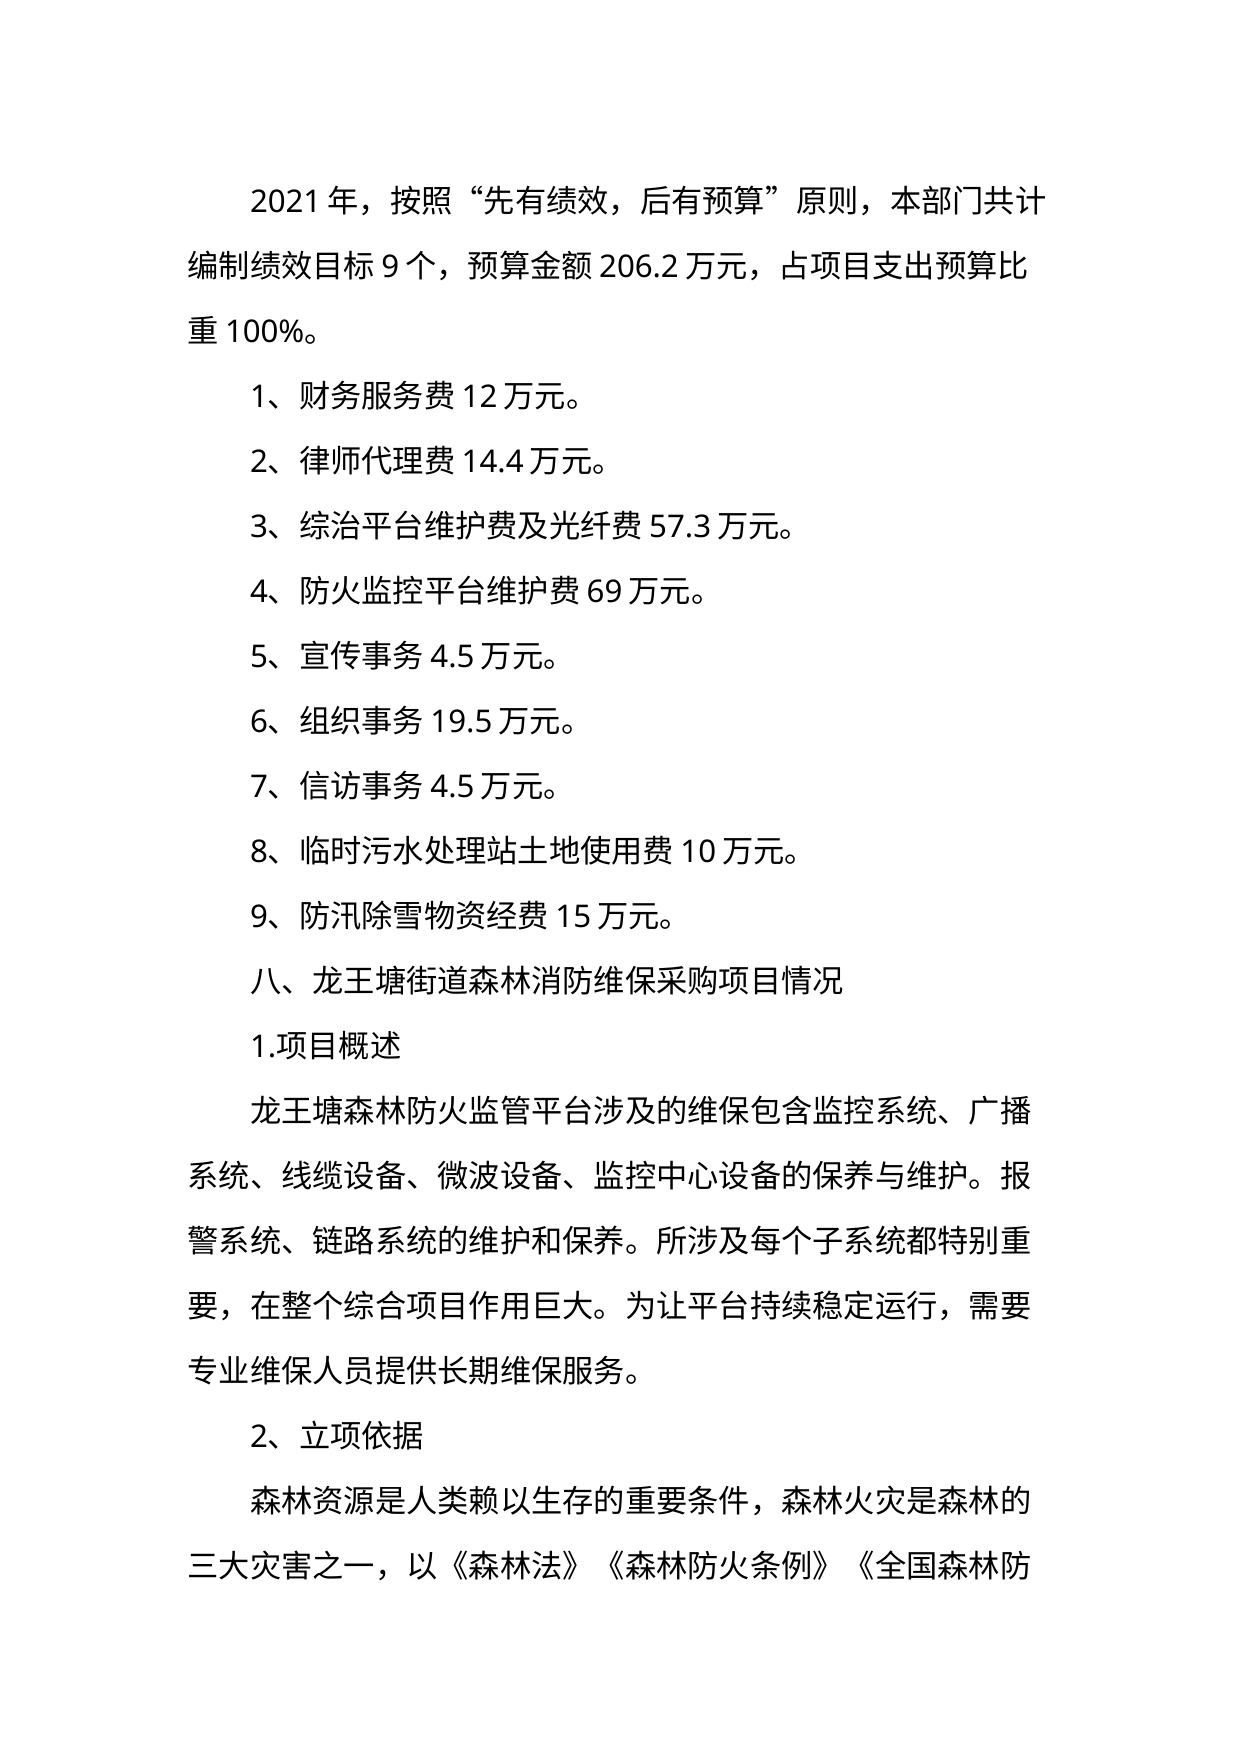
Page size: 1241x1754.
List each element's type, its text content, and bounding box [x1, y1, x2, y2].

text 龙王塘森林防火监管平台涉及的维保包含监控系统、广播系统、线缆设备、微波设备、监控中心设备的保养与维护。报警系统、链路系统的维护和保养。所涉及每个子系统都特别重要，在整个综合项目作用巨大。为让平台持续稳定运行，需要专业维保人员提供长期维保服务。 [187, 1076, 1053, 1401]
text 5、宣传事务4.5万元。 [187, 621, 1053, 686]
text 2、律师代理费14.4万元。 [187, 426, 1053, 491]
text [187, 1466, 1053, 1596]
text 7、信访事务4.5万元。 [187, 751, 1053, 816]
text 1.项目概述 [187, 1011, 1053, 1076]
text 6、组织事务19.5万元。 [187, 686, 1053, 751]
text 8、临时污水处理站土地使用费10万元。 [187, 816, 1053, 881]
text 9、防汛除雪物资经费15万元。 [187, 881, 1053, 946]
text 2、立项依据 [187, 1401, 1053, 1466]
text 2021年，按照“先有绩效，后有预算”原则，本部门共计编制绩效目标9个，预算金额206.2万元，占项目支出预算比重100%。 [187, 166, 1053, 361]
text 3、综治平台维护费及光纤费57.3万元。 [187, 491, 1053, 556]
text 八、龙王塘街道森林消防维保采购项目情况 [187, 946, 1053, 1011]
text 1、财务服务费12万元。 [187, 361, 1053, 426]
text 4、防火监控平台维护费69万元。 [187, 556, 1053, 621]
